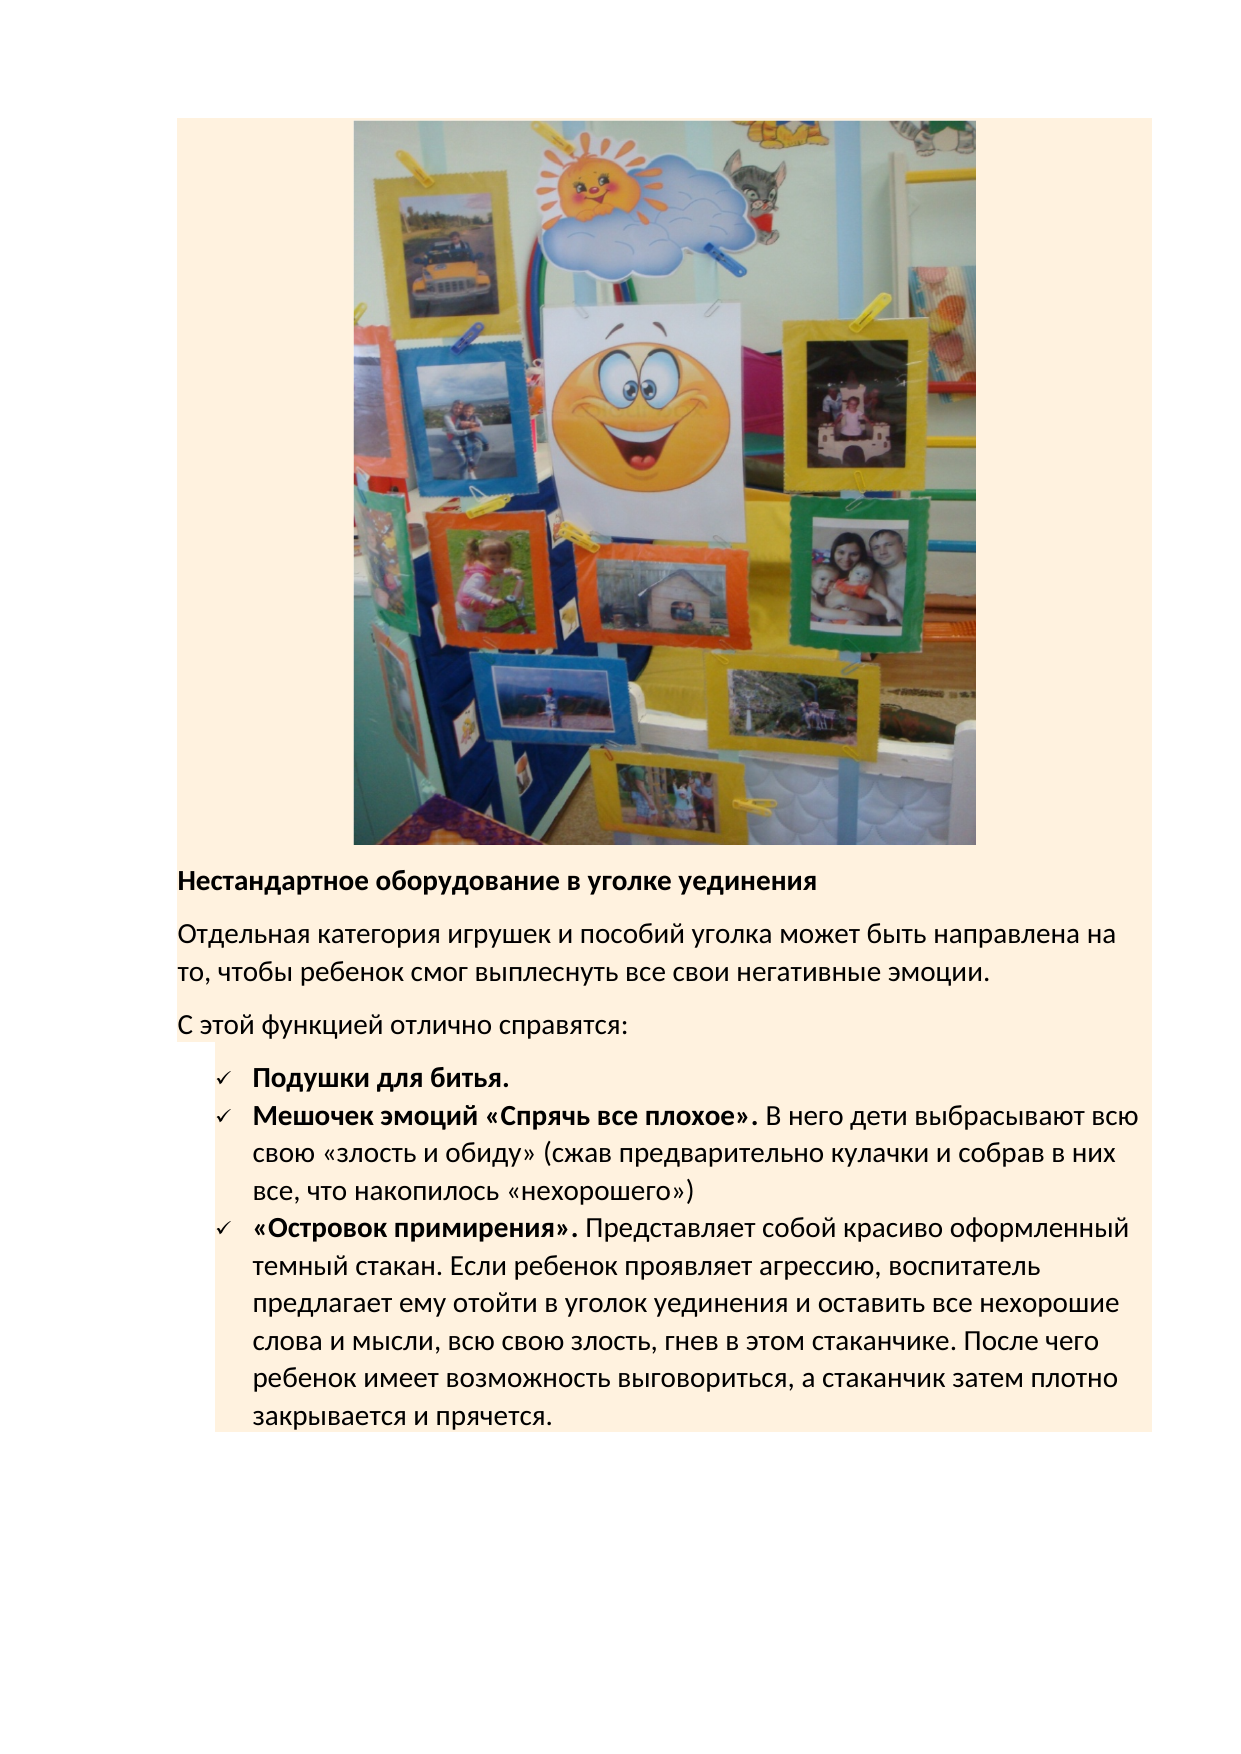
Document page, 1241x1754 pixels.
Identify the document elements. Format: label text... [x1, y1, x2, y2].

picture [354, 121, 976, 844]
text С этой функцией отлично справятся: [177, 1004, 1152, 1042]
text Отдельная категория игрушек и пособий уголка может быть направлена на то, чтобы ребенок смог выплеснуть все свои негативные эмоции. [177, 913, 1152, 988]
list Подушки для битья. [215, 1057, 1152, 1095]
list Мешочек эмоций «Спрячь все плохое». В него дети выбрасывают всю свою «злость и обиду» (сжав предварительно кулачки и собрав в них все, что накопилось «нехорошего») [215, 1095, 1152, 1207]
list «Островок примирения». Представляет собой красиво оформленный темный стакан. Если ребенок проявляет агрессию, воспитатель предлагает ему отойти в уголок уединения и оставить все нехорошие слова и мысли, всю свою злость, гнев в этом стаканчике. После чего ребенок имеет возможность выговориться, а стаканчик затем плотно закрывается и прячется. [215, 1207, 1152, 1432]
text Нестандартное оборудование в уголке уединения [177, 860, 1152, 898]
